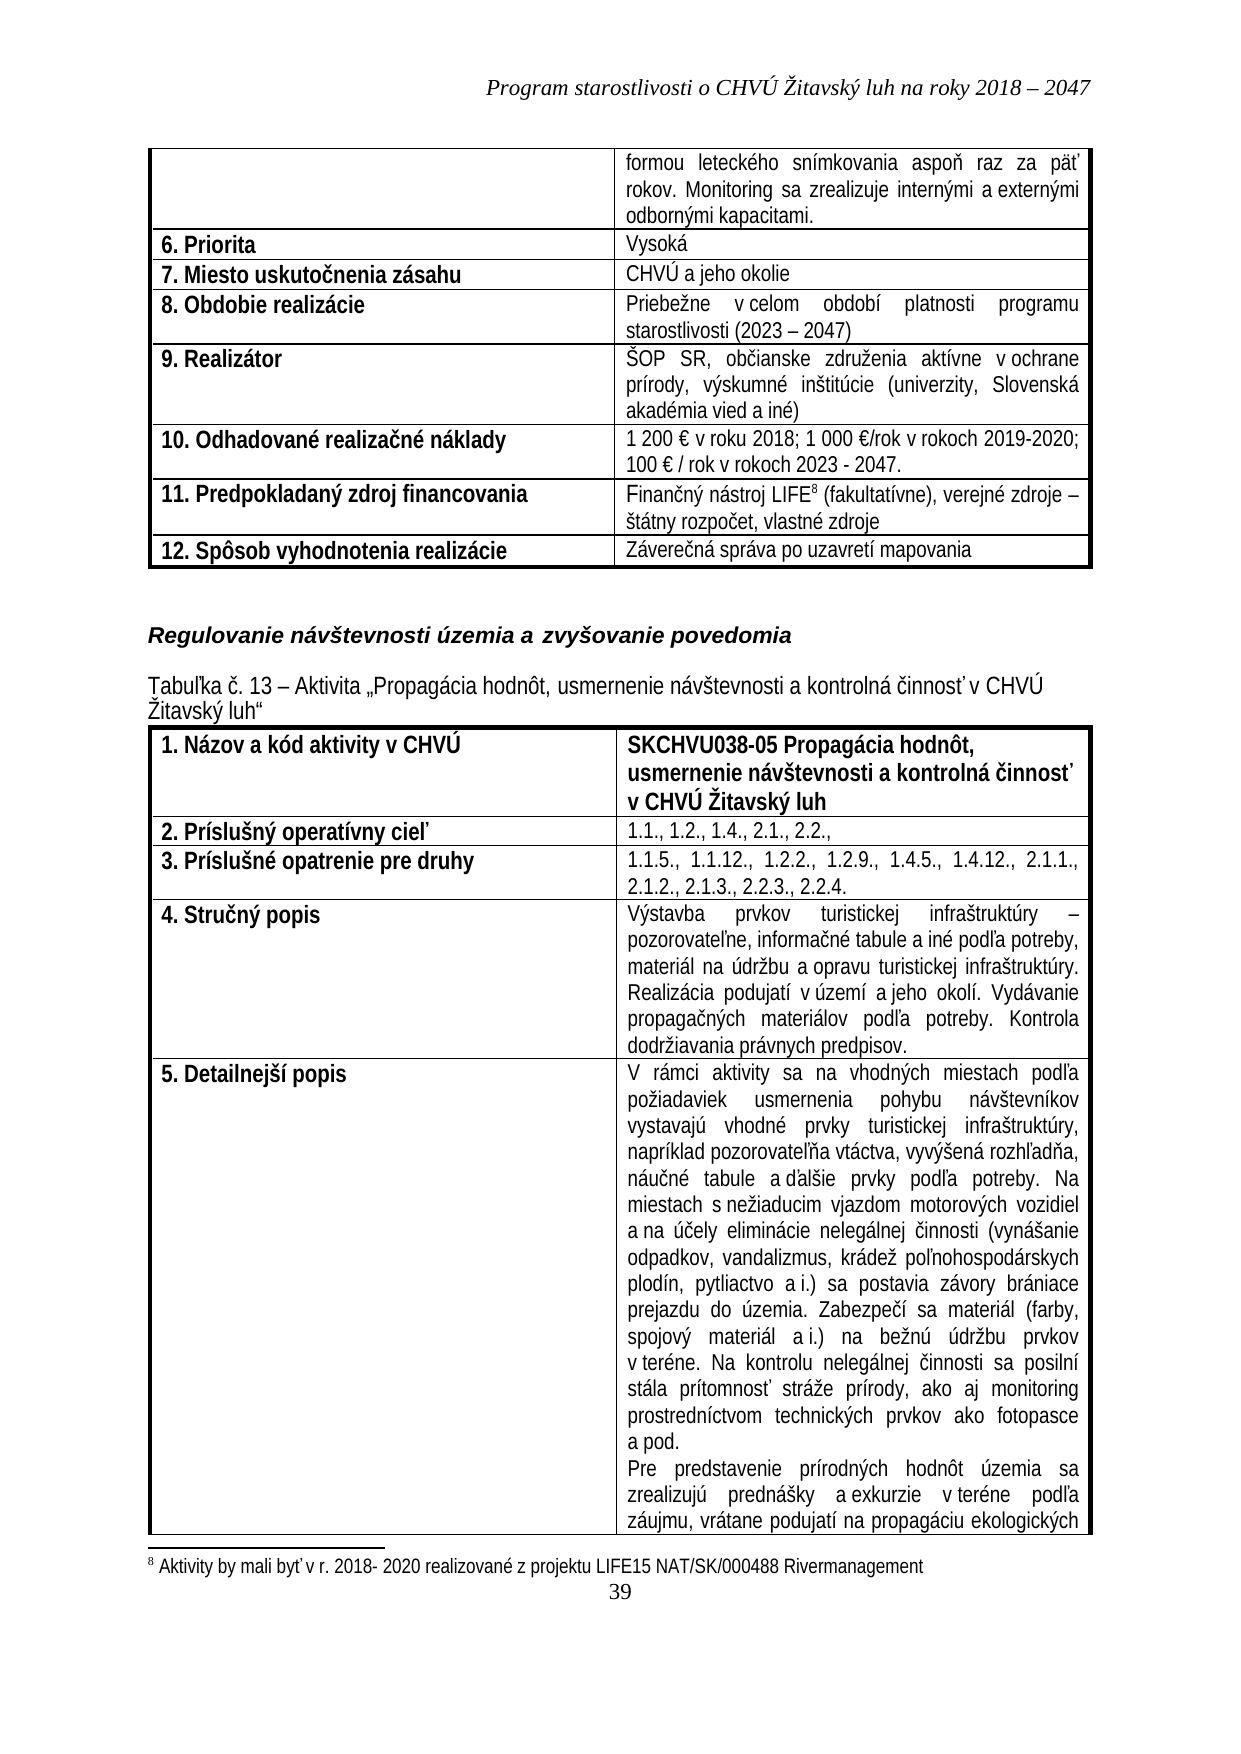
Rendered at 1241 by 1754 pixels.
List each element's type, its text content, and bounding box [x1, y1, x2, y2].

table_cell ŠOP SR, občianske združenia aktívne v ochrane prírody, výskumné inštitúcie (univerzity, Slovenská akadémia vied a iné) [615, 345, 1088, 423]
table_cell 1.1., 1.2., 1.4., 2.1., 2.2., [617, 817, 1088, 845]
table_cell CHVÚ a jeho okolie [615, 260, 1088, 289]
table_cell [615, 149, 1088, 228]
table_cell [152, 1059, 616, 1533]
table_cell Záverečná správa po uzavretí mapovania [615, 536, 1088, 564]
table_header 1. Názov a kód aktivity v CHVÚ [152, 730, 616, 816]
table_cell 6. Priorita [152, 229, 614, 258]
table_cell 1 200 € v roku 2018; 1 000 €/rok v rokoch 2019-2020; 100 € / rok v rokoch 2023 - 2047. [615, 425, 1088, 478]
table_cell 2. Príslušný operatívny cieľ [152, 817, 616, 845]
table_cell 9. Realizátor [152, 344, 614, 423]
table_cell Vysoká [615, 230, 1088, 258]
table_cell Priebežne v celom období platnosti programu starostlivosti (2023 – 2047) [615, 290, 1088, 343]
table_cell 4. Stručný popis [152, 900, 616, 1058]
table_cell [152, 149, 614, 228]
table_cell 12. Spôsob vyhodnotenia realizácie [152, 535, 614, 564]
table_cell Finančný nástroj LIFE (fakultatívne), verejné zdroje – štátny rozpočet, vlastné zdroje [615, 480, 1088, 534]
table_cell 7. Miesto uskutočnenia zásahu [152, 260, 614, 289]
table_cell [617, 1059, 1088, 1533]
table_cell 8. Obdobie realizácie [152, 290, 614, 343]
table_cell 10. Odhadované realizačné náklady [152, 425, 614, 478]
table_header SKCHVU038-05 Propagácia hodnôt, usmernenie návštevnosti a kontrolná činnosť v CHVÚ Žitavský luh [617, 730, 1088, 816]
text Tabuľka č. 13 – Aktivita „Propagácia hodnôt, usmernenie návštevnosti a kontrolná činnosť v CHVÚ Žitavský luh“ [148, 675, 1093, 725]
table_cell 11. Predpokladaný zdroj financovania [152, 479, 614, 534]
text Regulovanie návštevnosti územia a zvyšovanie povedomia [148, 622, 1093, 648]
table_cell 3. Príslušné opatrenie pre druhy [152, 846, 616, 899]
table_cell Výstavba prvkov turistickej infraštruktúry – pozorovateľne, informačné tabule a iné podľa potreby, materiál na údržbu a opravu turistickej infraštruktúry. Realizácia podujatí v území a jeho okolí. Vydávanie propagačných materiálov podľa potreby. Kontrola dodržiavania právnych predpisov. [617, 900, 1088, 1058]
table_cell 1.1.5., 1.1.12., 1.2.2., 1.2.9., 1.4.5., 1.4.12., 2.1.1., 2.1.2., 2.1.3., 2.2.3., 2.2.4. [617, 846, 1088, 899]
